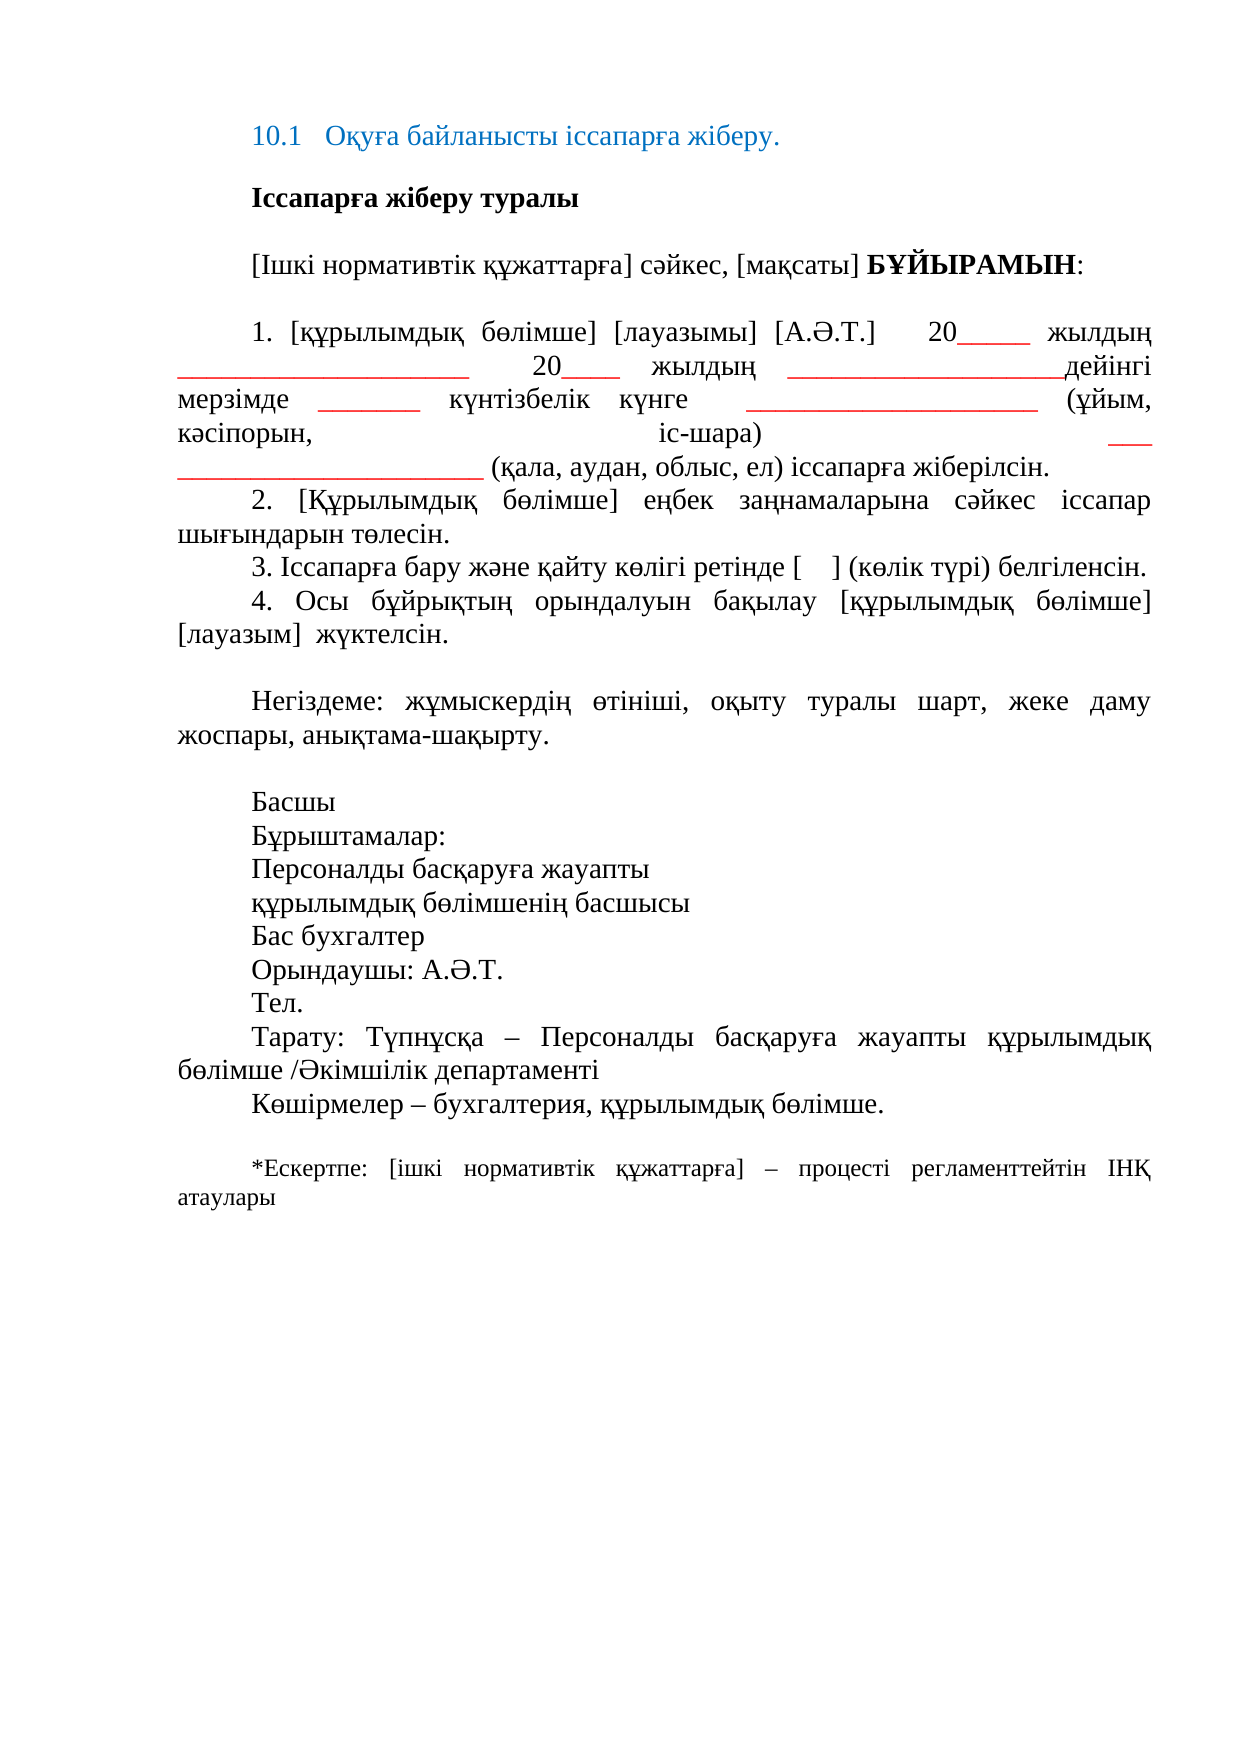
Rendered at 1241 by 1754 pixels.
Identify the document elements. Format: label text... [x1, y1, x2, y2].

text Тарату: Түпнұсқа – Персоналды басқаруға жауапты құрылымдық бөлімше /Әкімшілік департаменті [177, 1019, 1152, 1086]
list Оқуға байланысты іссапарға жіберу. [177, 118, 1152, 152]
text 3. Іссапарға бару және қайту көлігі ретінде [ ] (көлік түрі) белгіленсін. [177, 549, 1152, 583]
text Персоналды басқаруға жауапты [177, 851, 1152, 885]
text Бас бухгалтер [177, 918, 1152, 952]
text 2. [Құрылымдық бөлімше] еңбек заңнамаларына сәйкес іссапар шығындарын төлесін. [177, 482, 1152, 549]
text *Ескертпе: [ішкі нормативтік құжаттарға] – процесті регламенттейтін ІНҚ атаулары [177, 1153, 1152, 1211]
text [Ішкі нормативтік құжаттарға] сәйкес, [мақсаты] БҰЙЫРАМЫН: [177, 247, 1152, 281]
text Тел. [177, 985, 1152, 1019]
text 4. Осы бұйрықтың орындалуын бақылау [құрылымдық бөлімше] [лауазым] жүктелсін. [177, 583, 1152, 650]
text Орындаушы: А.Ә.Т. [177, 952, 1152, 985]
text Бұрыштамалар: [177, 818, 1152, 851]
text Көшірмелер – бухгалтерия, құрылымдық бөлімше. [177, 1086, 1152, 1119]
text құрылымдық бөлімшенің басшысы [177, 885, 1152, 918]
text Негіздеме: жұмыскердің өтініші, оқыту туралы шарт, жеке даму жоспары, анықтама-шақырту. [177, 683, 1152, 751]
text 1. [құрылымдық бөлімше] [лауазымы] [А.Ә.Т.] 20_____ жылдың ____________________ 20____ жылдың ___________________дейінгі мерзімде _______ күнтізбелік күнге ____________________ (ұйым, кәсіпорын, іс-шара) ___ _____________________ (қала, аудан, облыс, ел) іссапарға жіберілсін. [177, 314, 1152, 482]
text Басшы [177, 784, 1152, 818]
text Іссапарға жіберу туралы [177, 180, 1152, 214]
